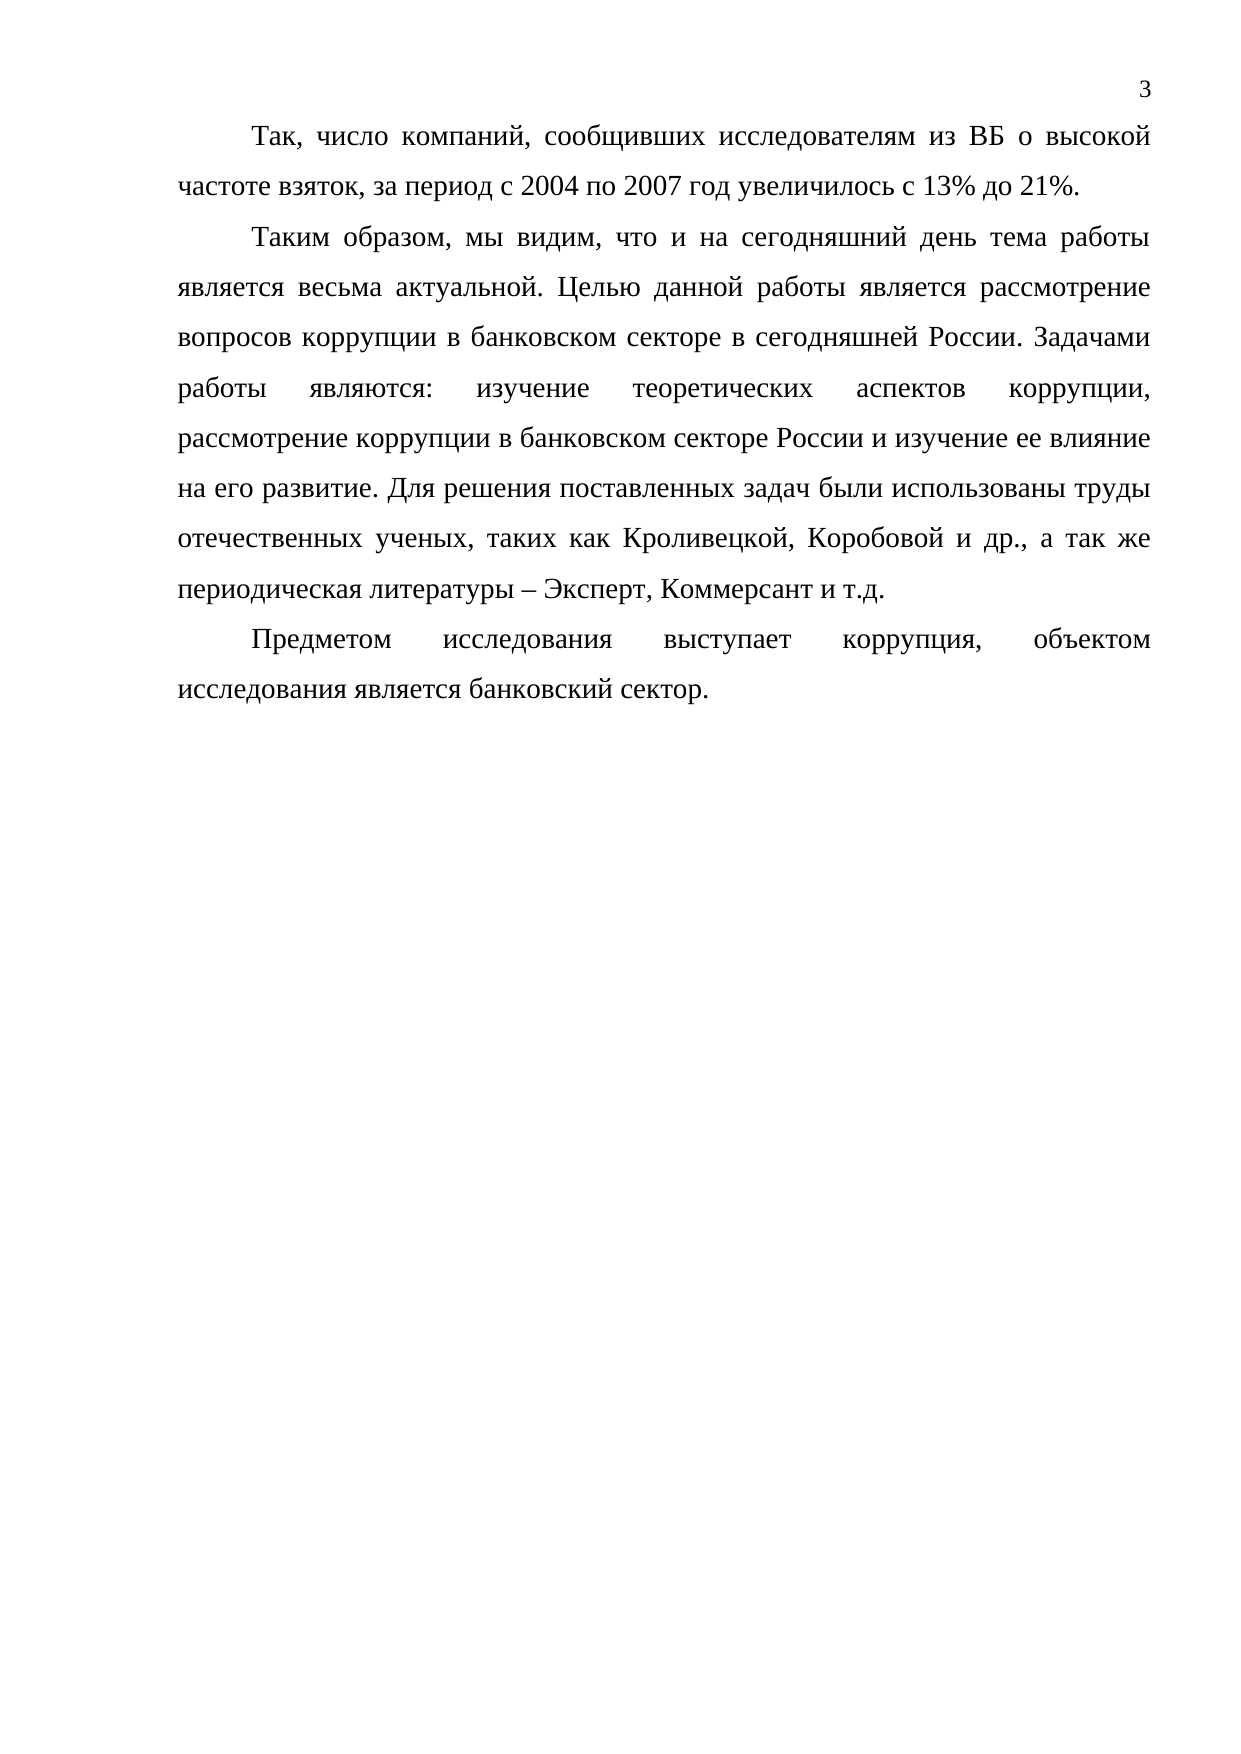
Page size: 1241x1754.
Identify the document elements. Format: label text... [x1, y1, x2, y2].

text Так, число компаний, сообщивших исследователям из ВБ о высокой частоте взяток, за период с 2004 по 2007 год увеличилось с 13% до 21%. [177, 118, 1152, 202]
text Предметом исследования выступает коррупция, объектом исследования является банковский сектор. [177, 621, 1152, 705]
text Таким образом, мы видим, что и на сегодняшний день тема работы является весьма актуальной. Целью данной работы является рассмотрение вопросов коррупции в банковском секторе в сегодняшней России. Задачами работы являются: изучение теоретических аспектов коррупции, рассмотрение коррупции в банковском секторе России и изучение ее влияние на его развитие. Для решения поставленных задач были использованы труды отечественных ученых, таких как Кроливецкой, Коробовой и др., а так же периодическая литературы – Эксперт, Коммерсант и т.д. [177, 219, 1152, 604]
